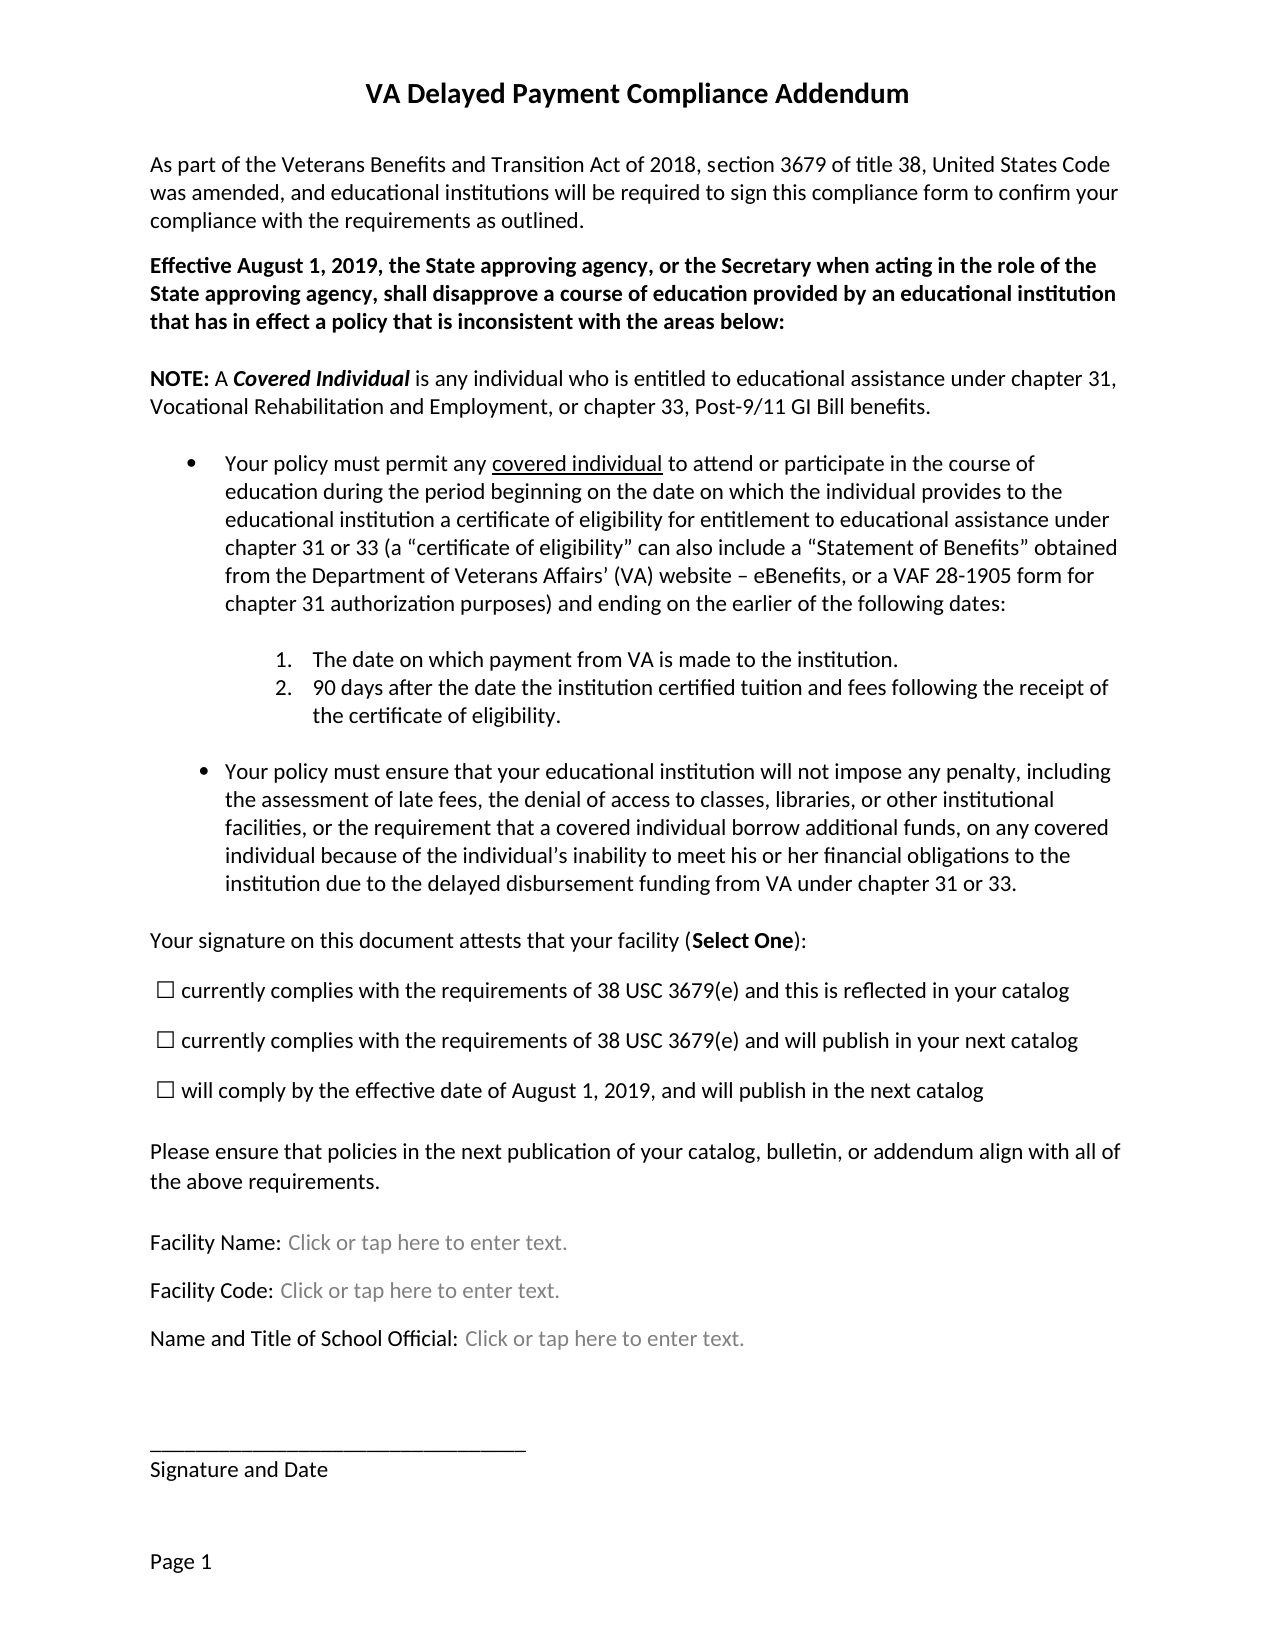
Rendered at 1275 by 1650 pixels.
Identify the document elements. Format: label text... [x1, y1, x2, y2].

list 90 days after the date the institution certified tuition and fees following the receipt of the certificate of eligibility. [275, 673, 1125, 729]
text Facility Name: [150, 1227, 1125, 1256]
text Please ensure that policies in the next publication of your catalog, bulletin, or addendum align with all of the above requirements. [150, 1137, 1125, 1196]
text Name and Title of School Official: [150, 1323, 1125, 1352]
list Your policy must permit any covered individual to attend or participate in the course of education during the period beginning on the date on which the individual provides to the educational institution a certificate of eligibility for entitlement to educational assistance under chapter 31 or 33 (a “certificate of eligibility” can also include a “Statement of Benefits” obtained from the Department of Veterans Affairs’ (VA) website – eBenefits, or a VAF 28-1905 form for chapter 31 authorization purposes) and ending on the earlier of the following dates: [187, 449, 1125, 617]
text NOTE: A Covered Individual is any individual who is entitled to educational assistance under chapter 31, Vocational Rehabilitation and Employment, or chapter 33, Post-9/11 GI Bill benefits. [150, 364, 1125, 420]
text As part of the Veterans Benefits and Transition Act of 2018, section 3679 of title 38, United States Code was amended, and educational institutions will be required to sign this compliance form to confirm your compliance with the requirements as outlined. [150, 150, 1125, 234]
text currently complies with the requirements of 38 USC 3679(e) and will publish in your next catalog [150, 1024, 1125, 1055]
text will comply by the effective date of August 1, 2019, and will publish in the next catalog [150, 1074, 1125, 1106]
text Facility Code: [150, 1275, 1125, 1304]
list The date on which payment from VA is made to the institution. [275, 645, 1125, 673]
text Signature and Date [150, 1455, 1125, 1483]
text _________________________________ [150, 1427, 1125, 1455]
list Your policy must ensure that your educational institution will not impose any penalty, including the assessment of late fees, the denial of access to classes, libraries, or other institutional facilities, or the requirement that a covered individual borrow additional funds, on any covered individual because of the individual’s inability to meet his or her financial obligations to the institution due to the delayed disbursement funding from VA under chapter 31 or 33. [200, 757, 1125, 897]
text Your signature on this document attests that your facility (Select One): [150, 927, 1125, 955]
text Effective August 1, 2019, the State approving agency, or the Secretary when acting in the role of the State approving agency, shall disapprove a course of education provided by an educational institution that has in effect a policy that is inconsistent with the areas below: [150, 251, 1125, 335]
text currently complies with the requirements of 38 USC 3679(e) and this is reflected in your catalog [150, 973, 1125, 1005]
